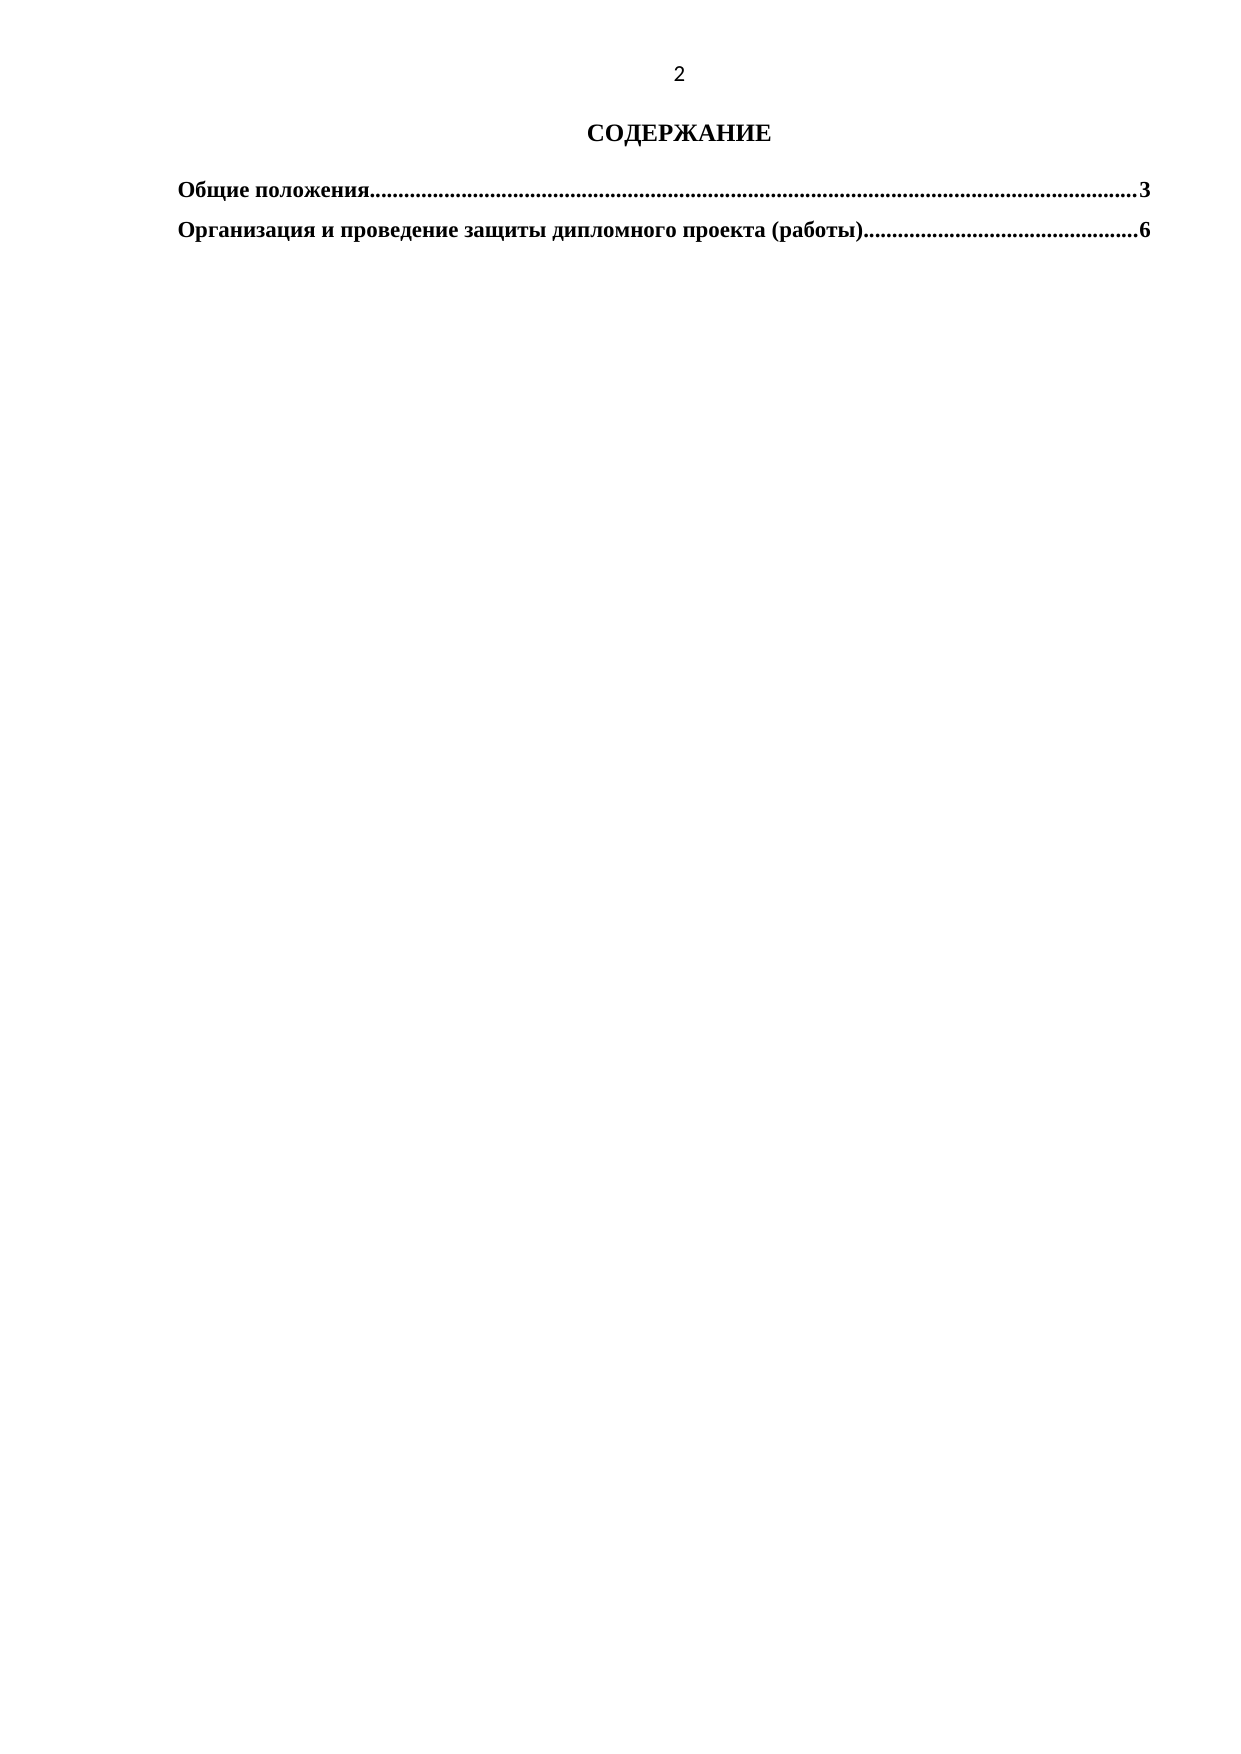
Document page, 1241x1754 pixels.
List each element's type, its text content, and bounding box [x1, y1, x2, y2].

text СОДЕРЖАНИЕ [177, 118, 1181, 147]
text Общие положения 3 [177, 176, 1181, 202]
text Организация и проведение защиты дипломного проекта (работы) 6 [177, 216, 1181, 243]
